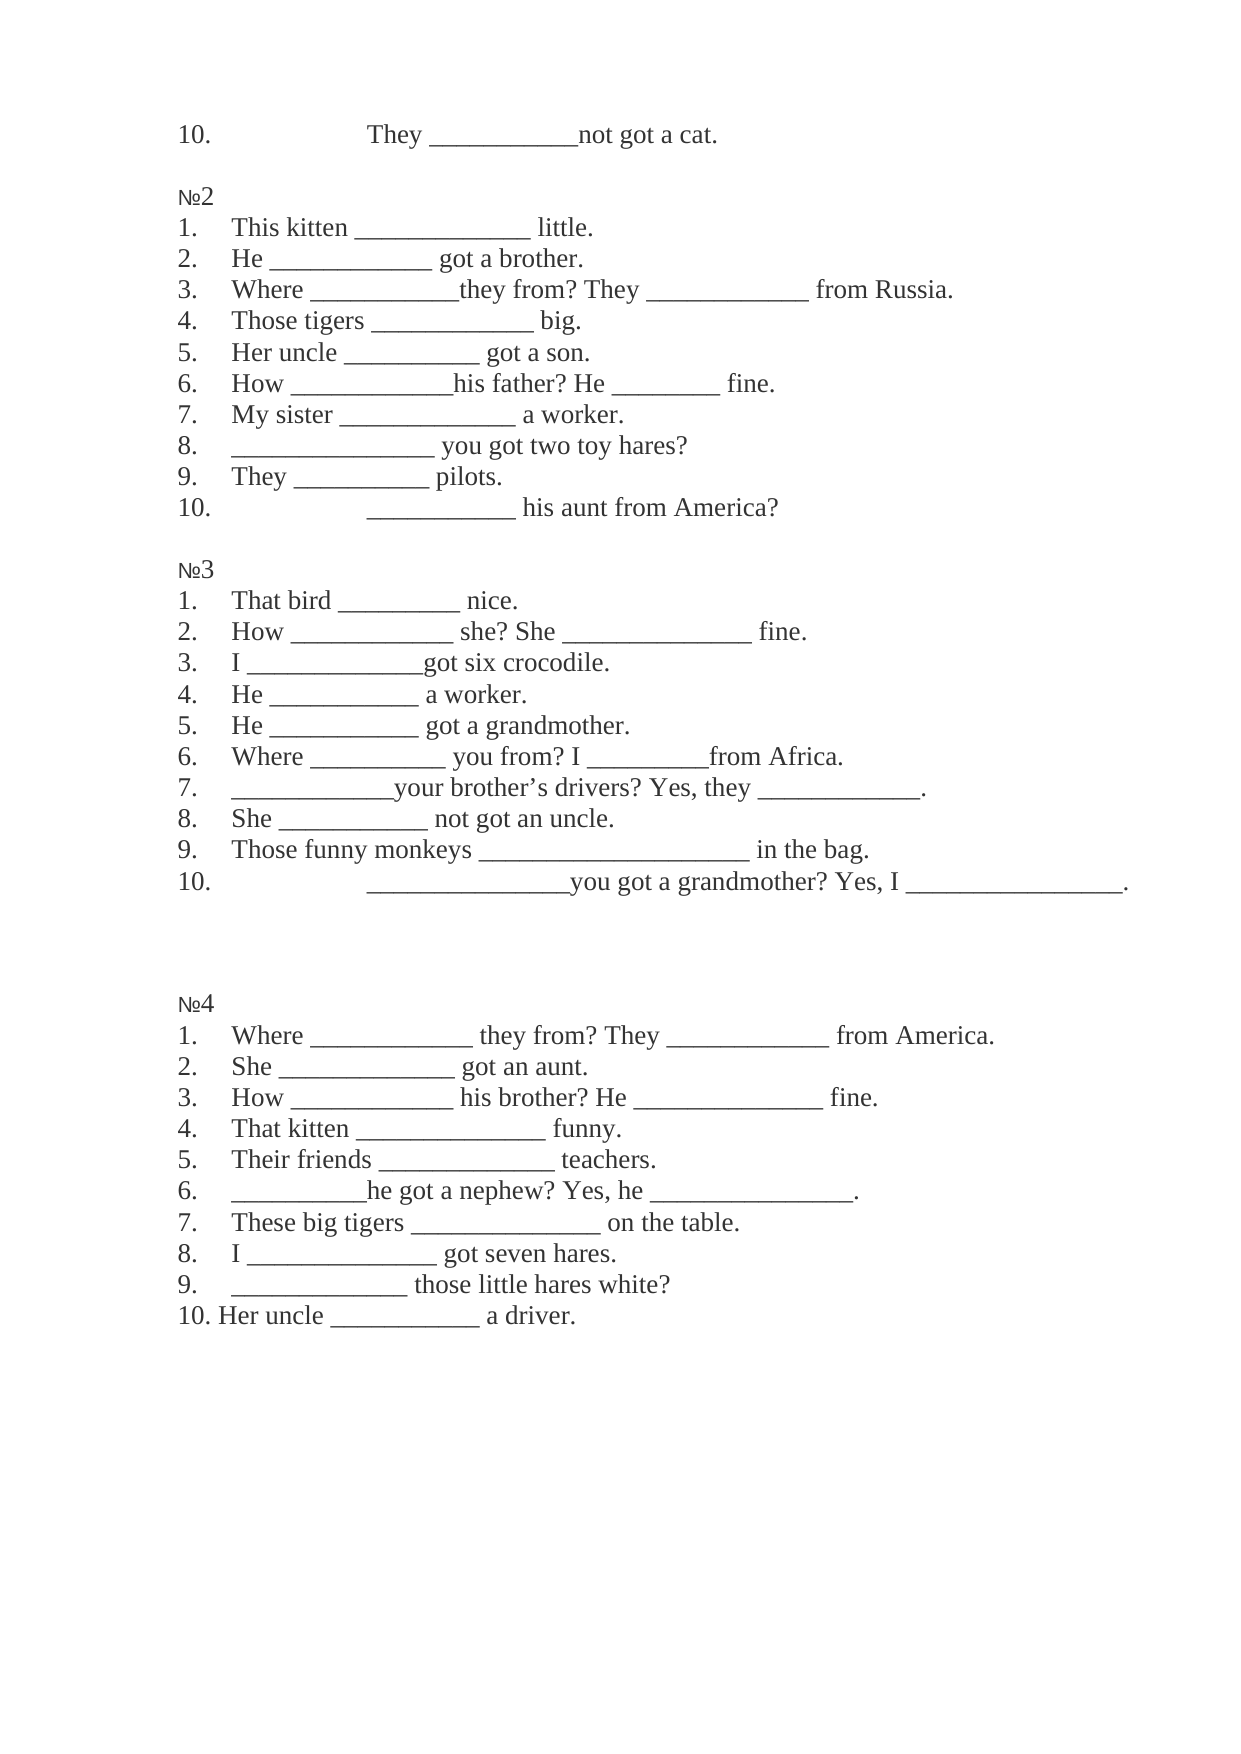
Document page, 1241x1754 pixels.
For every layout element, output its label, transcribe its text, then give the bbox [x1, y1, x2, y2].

text 3. I _____________got six crocodile. [177, 647, 1152, 678]
text 2. He ____________ got a brother. [177, 242, 1152, 273]
text 1. That bird _________ nice. [177, 584, 1152, 615]
text 1. Where ____________ they from? They ____________ from America. [177, 1019, 1152, 1050]
text 9. _____________ those little hares white? [177, 1268, 1152, 1299]
text №2 [177, 180, 1152, 211]
text 10. Her uncle ___________ a driver. [177, 1299, 1152, 1330]
text 7. ____________your brother’s drivers? Yes, they ____________. [177, 771, 1152, 802]
text 9. Those funny monkeys ____________________ in the bag. [177, 833, 1152, 864]
text 6. __________he got a nephew? Yes, he _______________. [177, 1174, 1152, 1206]
text 1. This kitten _____________ little. [177, 211, 1152, 242]
text 3. Where ___________they from? They ____________ from Russia. [177, 273, 1152, 304]
text 5. Her uncle __________ got a son. [177, 336, 1152, 367]
text 8. _______________ you got two toy hares? [177, 429, 1152, 460]
text №3 [177, 553, 1152, 584]
text 9. They __________ pilots. [177, 460, 1152, 491]
text 3. How ____________ his brother? He ______________ fine. [177, 1081, 1152, 1112]
text 6. Where __________ you from? I _________from Africa. [177, 740, 1152, 771]
text 8. I ______________ got seven hares. [177, 1237, 1152, 1268]
text 4. Those tigers ____________ big. [177, 304, 1152, 336]
text 10. _______________you got a grandmother? Yes, I ________________. [177, 864, 1152, 896]
text 6. How ____________his father? He ________ fine. [177, 367, 1152, 398]
text 10. They ___________not got a cat. [177, 118, 1152, 149]
text 7. My sister _____________ a worker. [177, 398, 1152, 429]
text 5. He ___________ got a grandmother. [177, 709, 1152, 740]
text 4. That kitten ______________ funny. [177, 1112, 1152, 1143]
text 7. These big tigers ______________ on the table. [177, 1206, 1152, 1237]
text 10. ___________ his aunt from America? [177, 491, 1152, 522]
text №4 [177, 988, 1152, 1019]
text 2. How ____________ she? She ______________ fine. [177, 615, 1152, 647]
text 2. She _____________ got an aunt. [177, 1050, 1152, 1081]
text 4. He ___________ a worker. [177, 678, 1152, 709]
text 5. Their friends _____________ teachers. [177, 1143, 1152, 1174]
text 8. She ___________ not got an uncle. [177, 802, 1152, 833]
